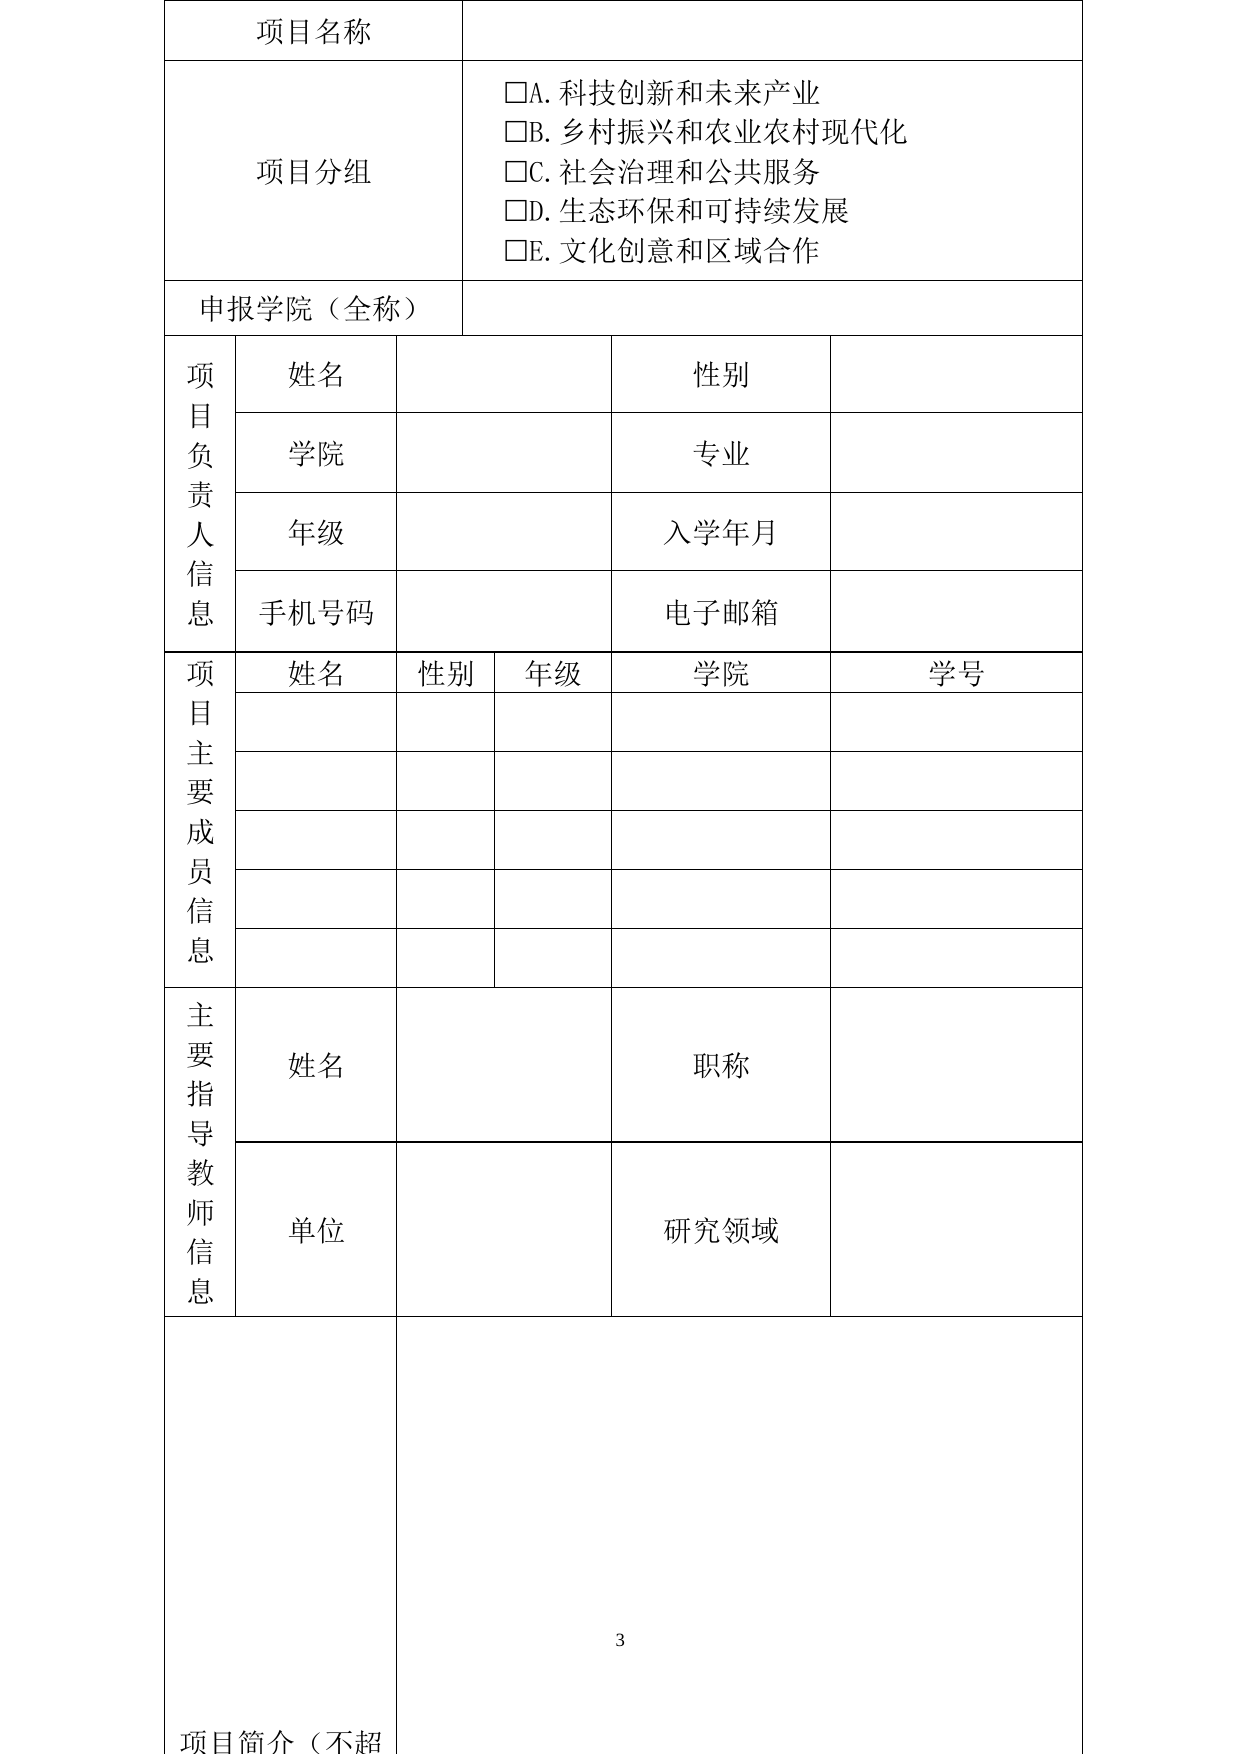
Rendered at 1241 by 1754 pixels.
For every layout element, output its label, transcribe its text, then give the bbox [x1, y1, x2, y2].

table_cell [831, 571, 1082, 651]
table_cell 性别 [397, 653, 494, 692]
table_cell 职称 [612, 988, 830, 1141]
table_cell [236, 693, 396, 751]
table_cell [236, 811, 396, 869]
table_cell 学号 [831, 653, 1082, 692]
table_cell 项目分组 [165, 61, 462, 280]
table_cell [831, 811, 1082, 869]
table_cell 单位 [236, 1143, 396, 1316]
table_cell [397, 493, 611, 570]
table_cell 年级 [495, 653, 611, 692]
table_header [463, 1, 1082, 60]
table_cell 项目 主 要 成 员信息 [165, 653, 235, 987]
table_cell [831, 413, 1082, 492]
table_cell [397, 693, 494, 751]
table_cell 姓名 [236, 336, 396, 412]
table_cell [397, 811, 494, 869]
table_cell [397, 929, 494, 987]
table_cell 研究领域 [612, 1143, 830, 1316]
table_cell [397, 571, 611, 651]
table_header 项目名称 [165, 1, 462, 60]
table_cell [495, 929, 611, 987]
table_cell A.科技创新和未来产业 B.乡村振兴和农业农村现代化 C.社会治理和公共服务 D.生态环保和可持续发展 E.文化创意和区域合作 [463, 61, 1082, 280]
table_cell [612, 870, 830, 928]
table_cell [397, 988, 611, 1141]
table_cell 专业 [612, 413, 830, 492]
table_cell [831, 693, 1082, 751]
table_cell 电子邮箱 [612, 571, 830, 651]
table_cell 项目负责人信息 [165, 336, 235, 651]
table_cell [831, 752, 1082, 810]
table_cell 学院 [236, 413, 396, 492]
table_cell [236, 929, 396, 987]
table_cell [236, 870, 396, 928]
table_cell 入学年月 [612, 493, 830, 570]
table_cell [495, 870, 611, 928]
table_cell 年级 [236, 493, 396, 570]
table_cell [397, 1317, 1082, 1754]
table_cell 姓名 [236, 988, 396, 1141]
table_cell [612, 811, 830, 869]
table_cell [612, 693, 830, 751]
table_cell [463, 281, 1082, 335]
table_cell 姓名 [236, 653, 396, 692]
table_cell [612, 929, 830, 987]
table_cell [236, 752, 396, 810]
table_cell [397, 336, 611, 412]
table_cell [397, 870, 494, 928]
table_cell 申报学院（全称） [165, 281, 462, 335]
table_cell [495, 693, 611, 751]
table_cell [831, 1143, 1082, 1316]
table_cell [831, 870, 1082, 928]
table_cell 性别 [612, 336, 830, 412]
table_cell [831, 988, 1082, 1141]
table_cell [397, 1143, 611, 1316]
table_cell [495, 811, 611, 869]
table_cell [397, 413, 611, 492]
table_cell [495, 752, 611, 810]
table_cell 手机号码 [236, 571, 396, 651]
table_cell [831, 336, 1082, 412]
table_cell 学院 [612, 653, 830, 692]
table_cell [831, 929, 1082, 987]
table_cell [612, 752, 830, 810]
table_cell 主要 指导教师信息 [165, 988, 235, 1316]
table_cell [397, 752, 494, 810]
table_cell 项目简介（不超过1000字） [165, 1317, 396, 1754]
table_cell [831, 493, 1082, 570]
